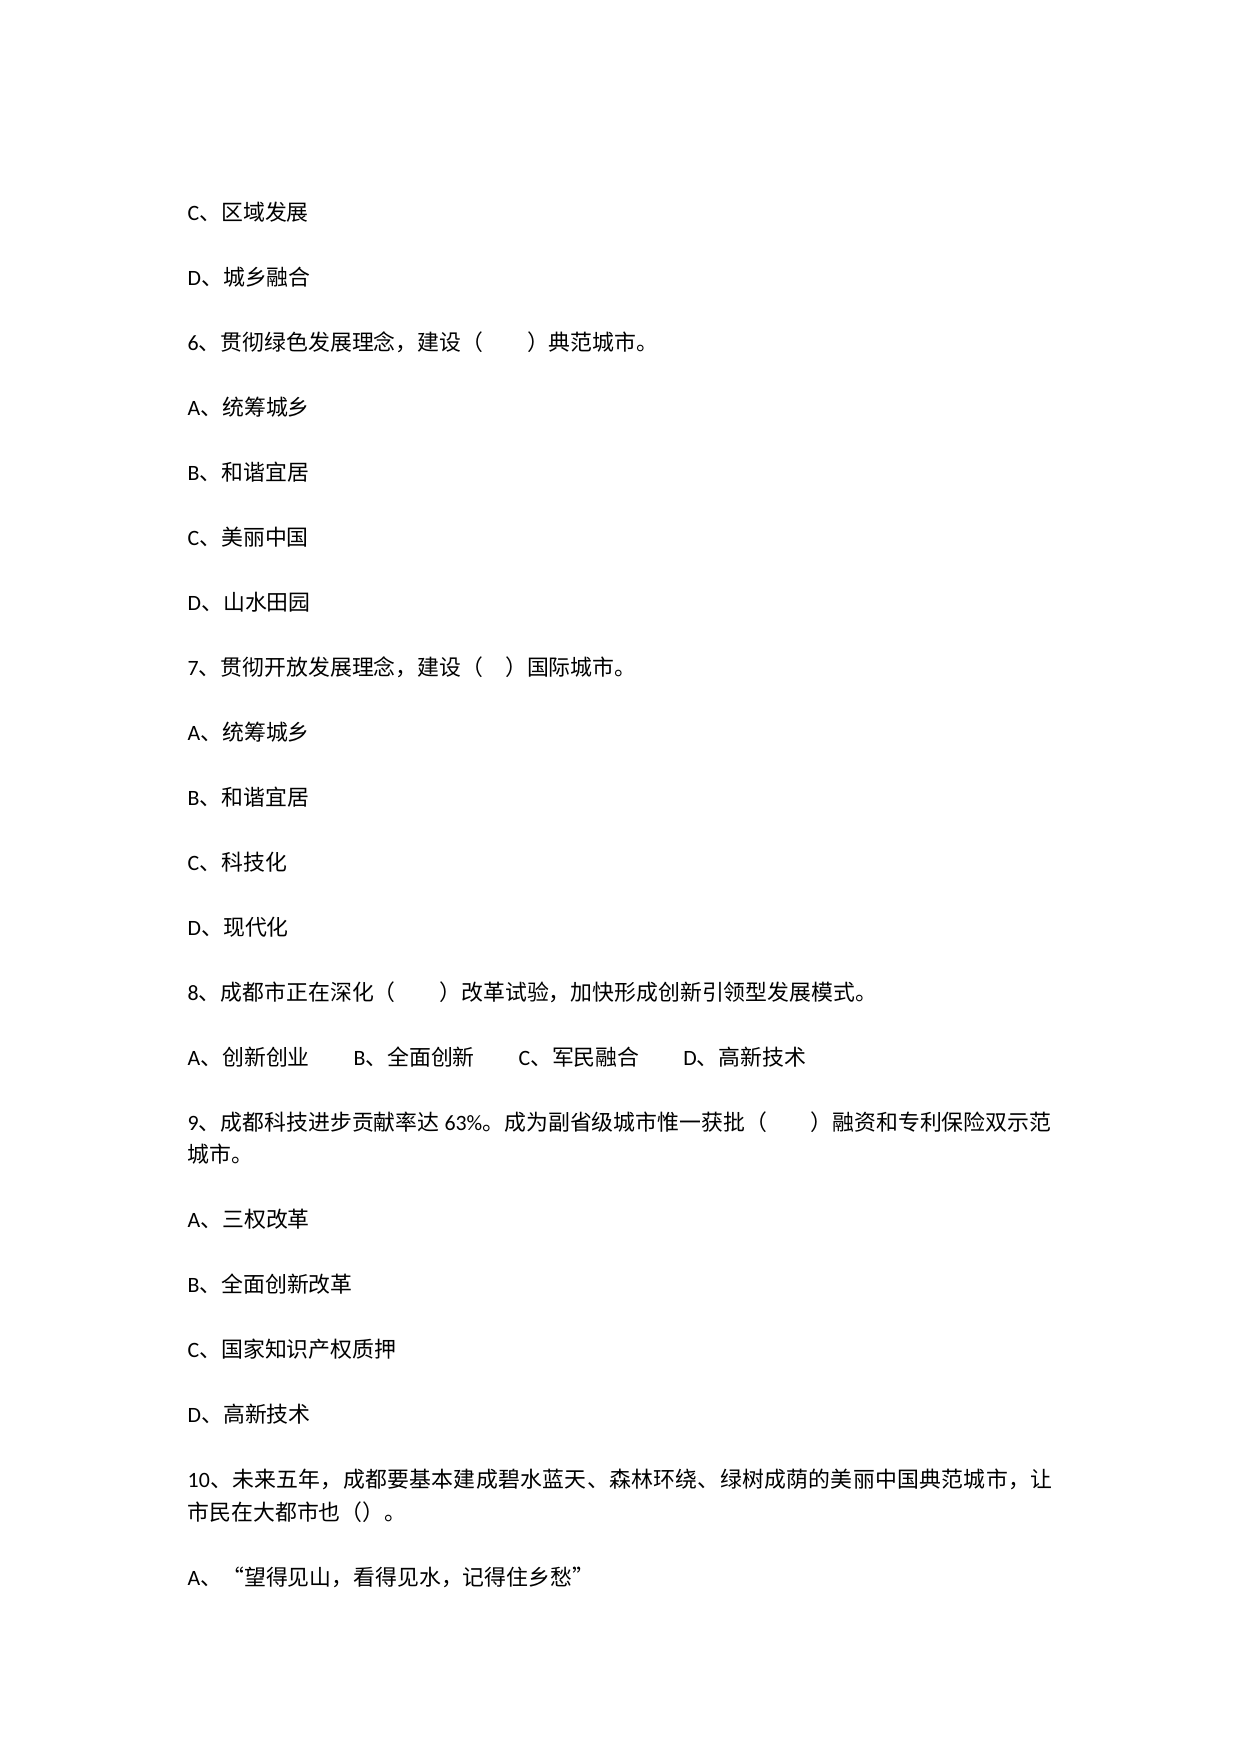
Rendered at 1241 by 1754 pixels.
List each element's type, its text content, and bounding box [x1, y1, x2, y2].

text B、和谐宜居 [187, 454, 1053, 487]
text A、“望得见山，看得见水，记得住乡愁” [187, 1559, 1053, 1592]
text A、统筹城乡 [187, 389, 1053, 422]
text C、区域发展 [187, 194, 1053, 227]
text 7、贯彻开放发展理念，建设（ ）国际城市。 [187, 649, 1053, 682]
text A、创新创业 B、全面创新 C、军民融合 D、高新技术 [187, 1039, 1053, 1072]
text 9、成都科技进步贡献率达63%。成为副省级城市惟一获批（ ）融资和专利保险双示范城市。 [187, 1104, 1053, 1169]
text A、三权改革 [187, 1202, 1053, 1234]
text D、现代化 [187, 909, 1053, 942]
text C、国家知识产权质押 [187, 1332, 1053, 1364]
text 6、贯彻绿色发展理念，建设（ ）典范城市。 [187, 324, 1053, 357]
text B、全面创新改革 [187, 1267, 1053, 1299]
text C、科技化 [187, 844, 1053, 877]
text D、高新技术 [187, 1397, 1053, 1429]
text A、统筹城乡 [187, 714, 1053, 747]
text 8、成都市正在深化（ ）改革试验，加快形成创新引领型发展模式。 [187, 974, 1053, 1007]
text B、和谐宜居 [187, 779, 1053, 812]
text C、美丽中国 [187, 519, 1053, 552]
text 10、未来五年，成都要基本建成碧水蓝天、森林环绕、绿树成荫的美丽中国典范城市，让市民在大都市也（）。 [187, 1462, 1053, 1527]
text D、城乡融合 [187, 259, 1053, 292]
text D、山水田园 [187, 584, 1053, 617]
